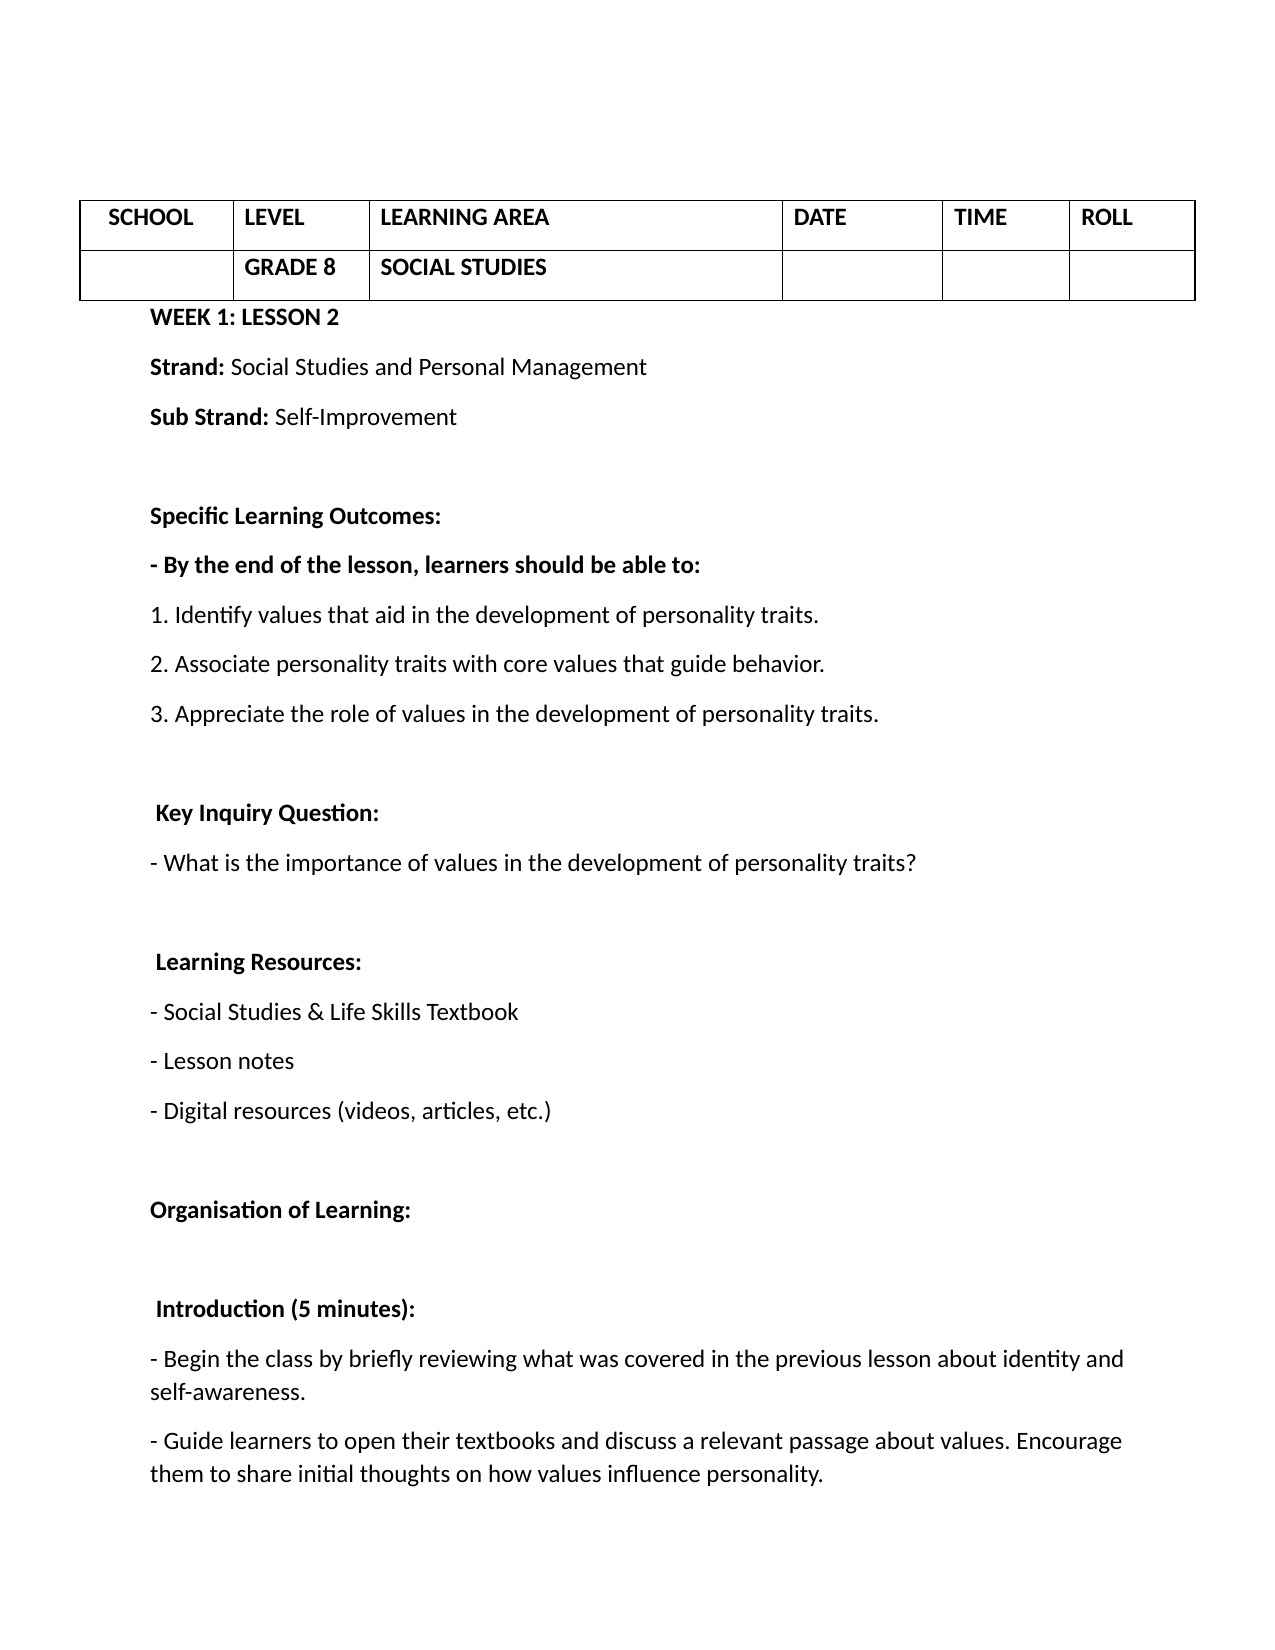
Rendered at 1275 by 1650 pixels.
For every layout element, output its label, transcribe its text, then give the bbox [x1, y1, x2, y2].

text - Social Studies & Life Skills Textbook [150, 996, 1125, 1026]
text Specific Learning Outcomes: [150, 500, 1125, 530]
text Learning Resources: [150, 946, 1125, 977]
text - Lesson notes [150, 1045, 1125, 1076]
table_cell [81, 251, 233, 300]
text - Digital resources (videos, articles, etc.) [150, 1095, 1125, 1125]
table_header ROLL [1070, 201, 1194, 250]
text - Guide learners to open their textbooks and discuss a relevant passage about values. Encourage them to share initial thoughts on how values influence personality. [150, 1425, 1125, 1489]
text - By the end of the lesson, learners should be able to: [150, 549, 1125, 580]
table_cell SOCIAL STUDIES [370, 251, 782, 300]
table_header SCHOOL [81, 201, 233, 250]
text - Begin the class by briefly reviewing what was covered in the previous lesson about identity and self-awareness. [150, 1343, 1125, 1406]
text WEEK 1: LESSON 2 [150, 301, 1125, 332]
table_header LEARNING AREA [370, 201, 782, 250]
text Introduction (5 minutes): [150, 1293, 1125, 1324]
table_cell [783, 251, 942, 300]
table_header DATE [783, 201, 942, 250]
text - What is the importance of values in the development of personality traits? [150, 847, 1125, 877]
table_header TIME [943, 201, 1069, 250]
table_cell GRADE 8 [234, 251, 369, 300]
text Strand: Social Studies and Personal Management [150, 351, 1125, 382]
text Organisation of Learning: [150, 1194, 1125, 1224]
text Sub Strand: Self-Improvement [150, 401, 1125, 431]
text 1. Identify values that aid in the development of personality traits. [150, 599, 1125, 629]
text 3. Appreciate the role of values in the development of personality traits. [150, 698, 1125, 729]
text 2. Associate personality traits with core values that guide behavior. [150, 648, 1125, 679]
table_header LEVEL [234, 201, 369, 250]
table_cell [943, 251, 1069, 300]
table_cell [1070, 251, 1194, 300]
text Key Inquiry Question: [150, 797, 1125, 828]
